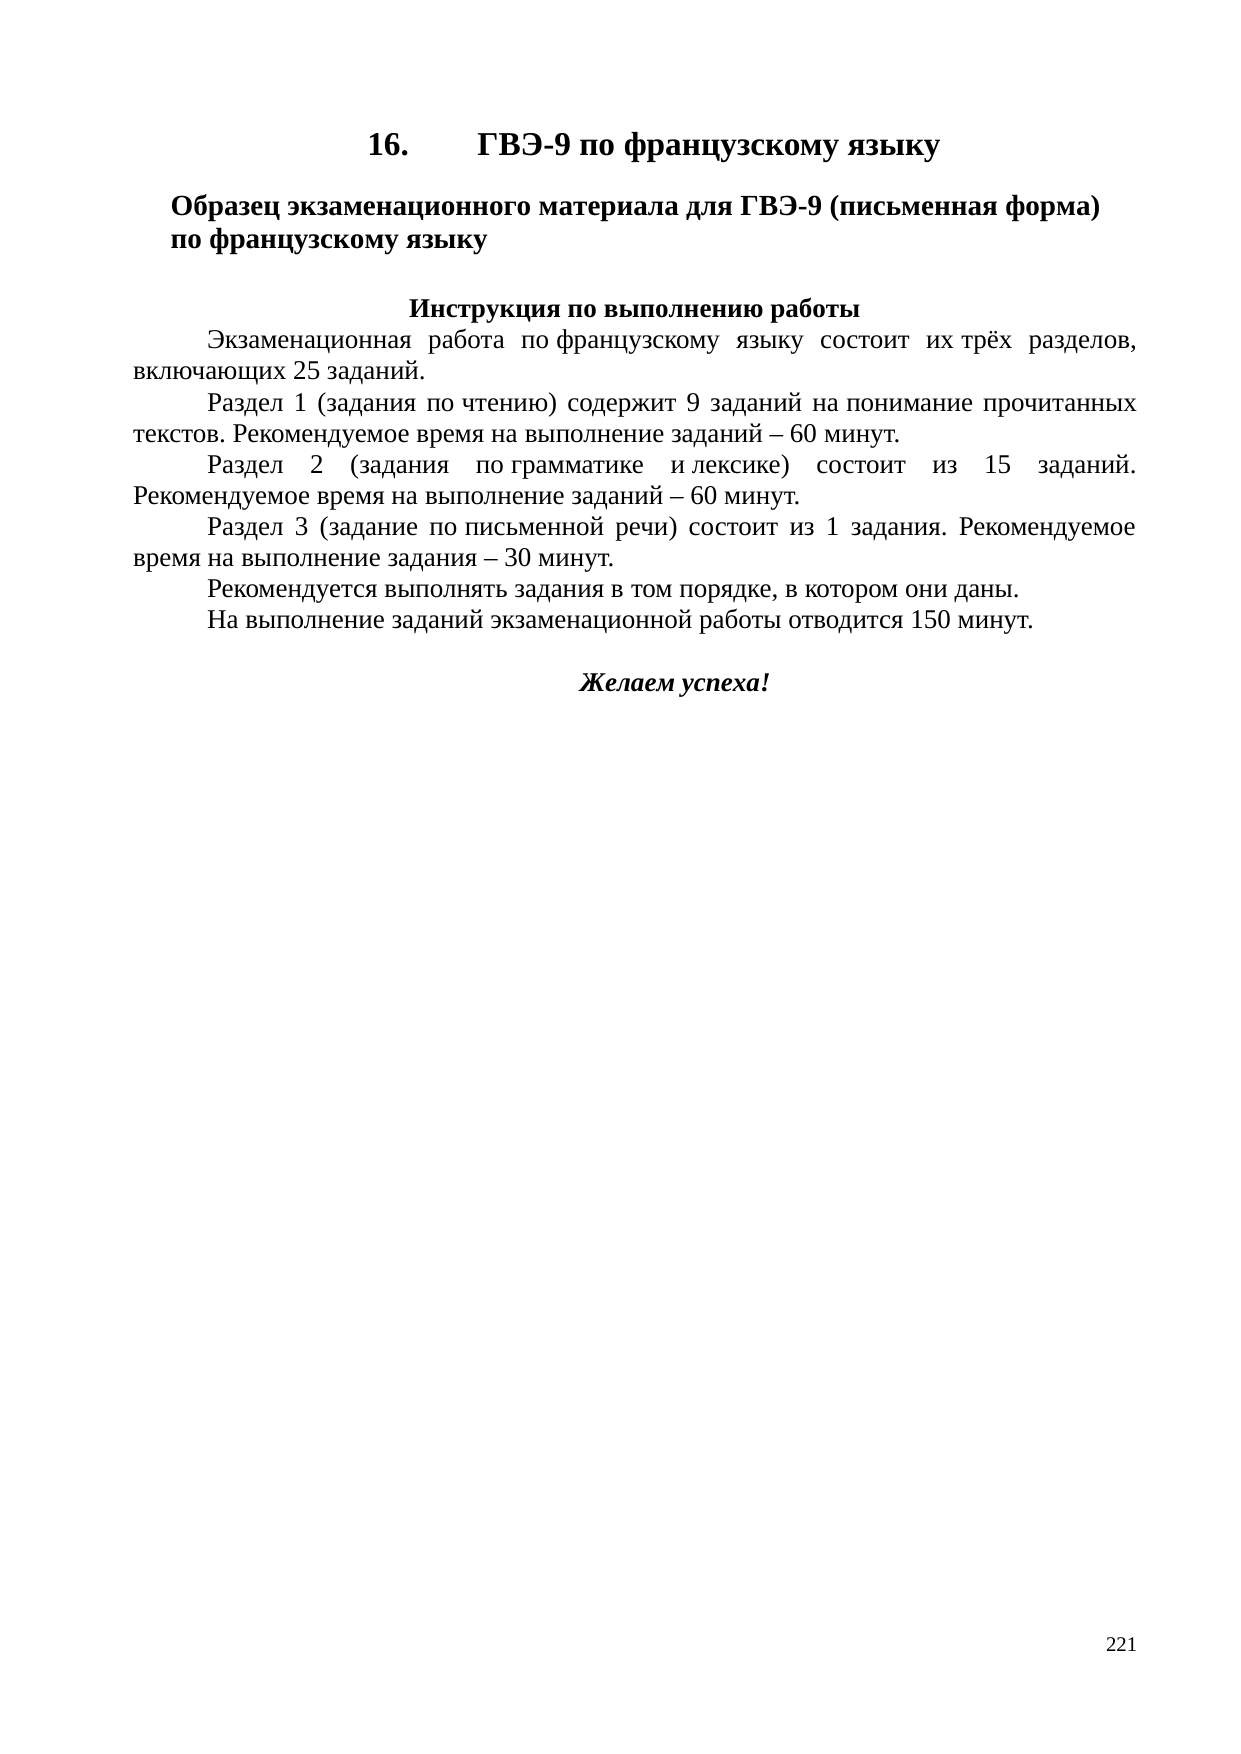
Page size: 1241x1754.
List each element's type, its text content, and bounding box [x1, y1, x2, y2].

text На выполнение заданий экзаменационной работы отводится 150 минут. [133, 604, 1137, 635]
subtitle ГВЭ-9 по французскому языку [170, 124, 1137, 163]
subtitle Образец экзаменационного материала для ГВЭ-9 (письменная форма) по французскому языку [170, 188, 1137, 255]
text Желаем успеха! [133, 666, 1137, 697]
text Раздел 3 (задание по письменной речи) состоит из 1 задания. Рекомендуемое время на выполнение задания – 30 минут. [133, 510, 1137, 572]
text Инструкция по выполнению работы [133, 292, 1062, 323]
text Экзаменационная работа по французскому языку состоит их трёх разделов, включающих 25 заданий. [133, 323, 1137, 386]
text Раздел 1 (задания по чтению) содержит 9 заданий на понимание прочитанных текстов. Рекомендуемое время на выполнение заданий – 60 минут. [133, 386, 1137, 448]
text Раздел 2 (задания по грамматике и лексике) состоит из 15 заданий. Рекомендуемое время на выполнение заданий – 60 минут. [133, 448, 1137, 510]
text Рекомендуется выполнять задания в том порядке, в котором они даны. [133, 572, 1137, 604]
